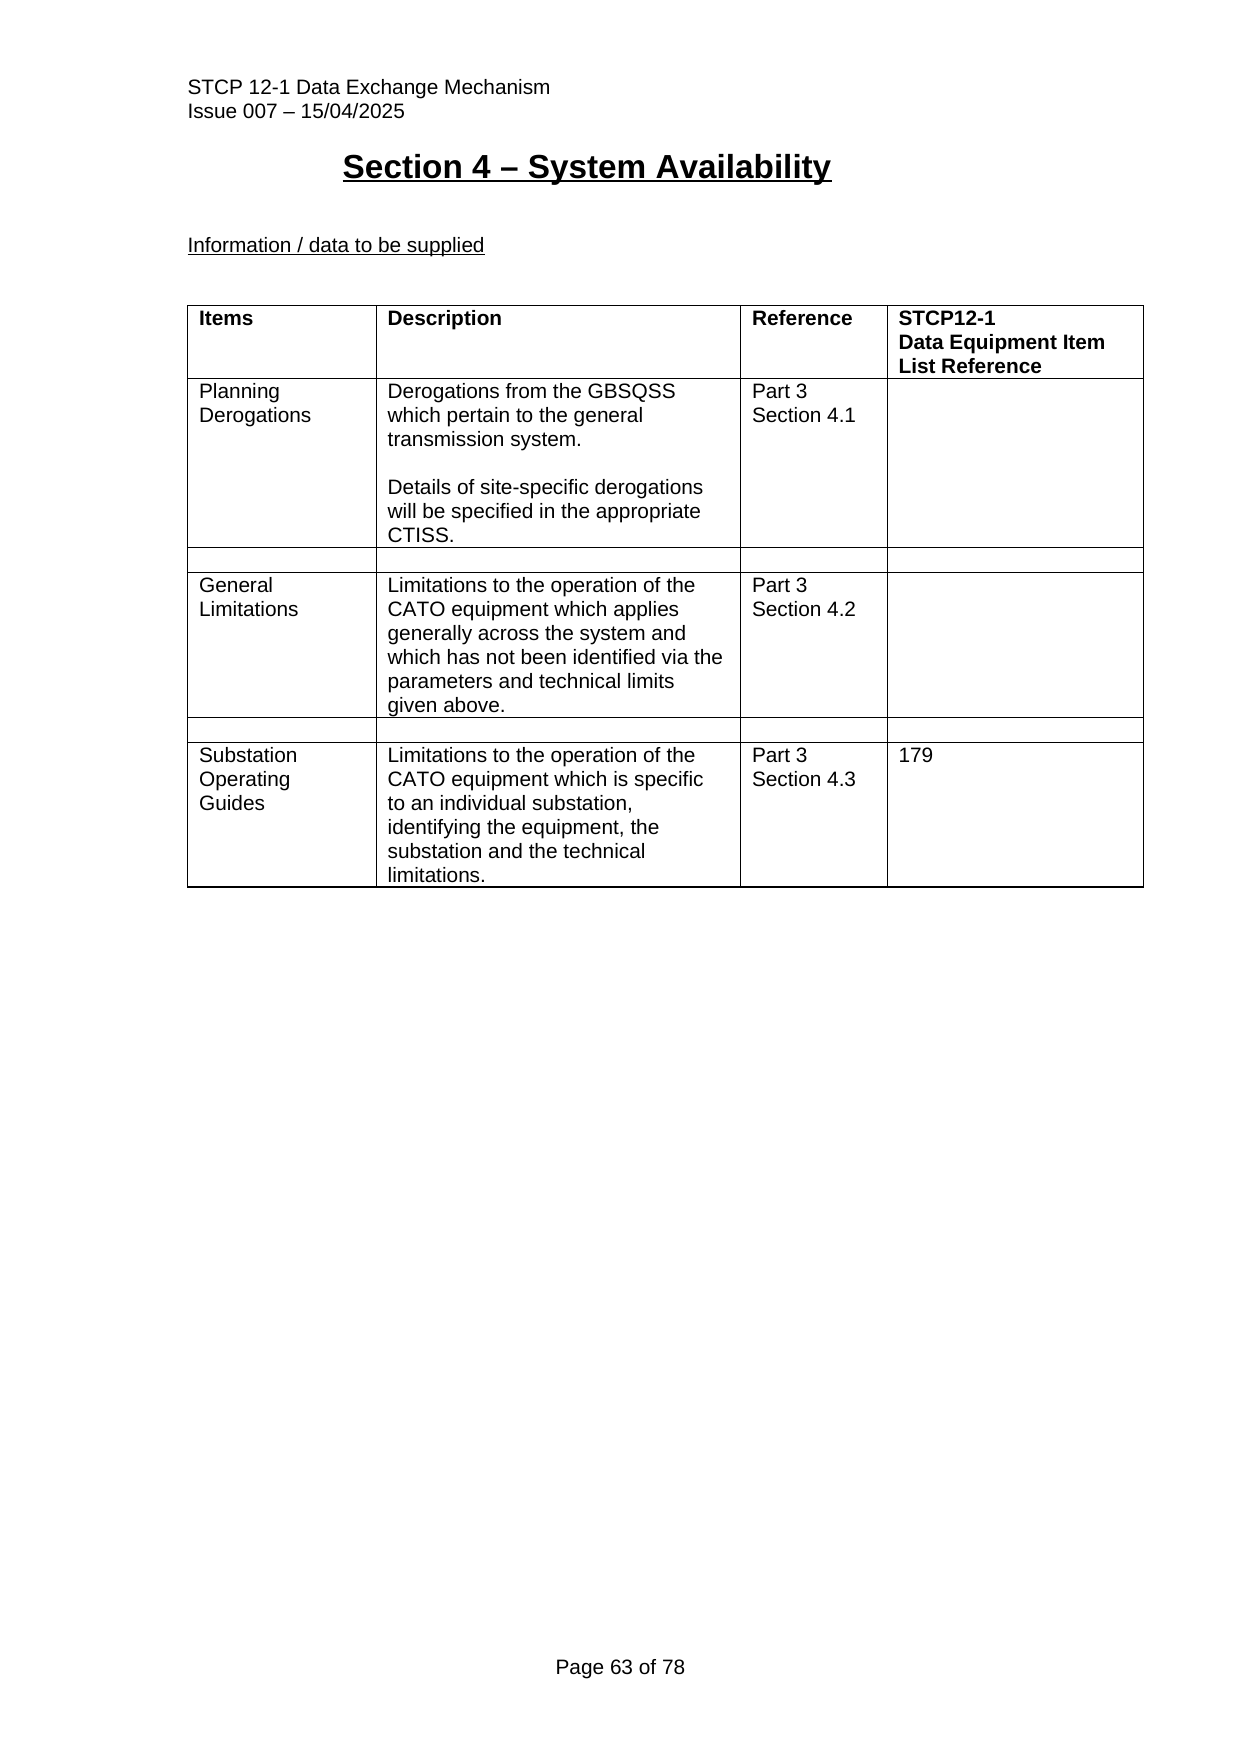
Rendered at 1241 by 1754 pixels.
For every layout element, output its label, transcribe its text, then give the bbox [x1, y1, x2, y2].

table_cell [741, 548, 887, 572]
table_cell [888, 718, 1143, 742]
table_cell Part 3 Section 4.3 [741, 743, 887, 886]
table_cell [377, 548, 740, 572]
table_cell [888, 573, 1143, 717]
table_header STCP12-1 Data Equipment Item List Reference [888, 306, 1143, 378]
table_header Description [377, 306, 740, 378]
table_cell 179 [888, 743, 1143, 886]
table_cell Derogations from the GBSQSS which pertain to the general transmission system. Details of site-specific derogations will be specified in the appropriate CTISS. [377, 379, 740, 547]
table_cell [188, 718, 376, 742]
table_cell Substation Operating Guides [188, 743, 376, 886]
table_cell [188, 548, 376, 572]
table_cell Part 3 Section 4.1 [741, 379, 887, 547]
table_cell Limitations to the operation of the CATO equipment which is specific to an individual substation, identifying the equipment, the substation and the technical limitations. [377, 743, 740, 886]
text Section 4 – System Availability [187, 147, 987, 185]
table_cell Limitations to the operation of the CATO equipment which applies generally across the system and which has not been identified via the parameters and technical limits given above. [377, 573, 740, 717]
table_cell General Limitations [188, 573, 376, 717]
table_cell [377, 718, 740, 742]
text Information / data to be supplied [187, 233, 987, 257]
table_cell [888, 379, 1143, 547]
table_cell [888, 548, 1143, 572]
table_cell [741, 718, 887, 742]
table_cell Planning Derogations [188, 379, 376, 547]
table_header Items [188, 306, 376, 378]
table_header Reference [741, 306, 887, 378]
table_cell Part 3 Section 4.2 [741, 573, 887, 717]
